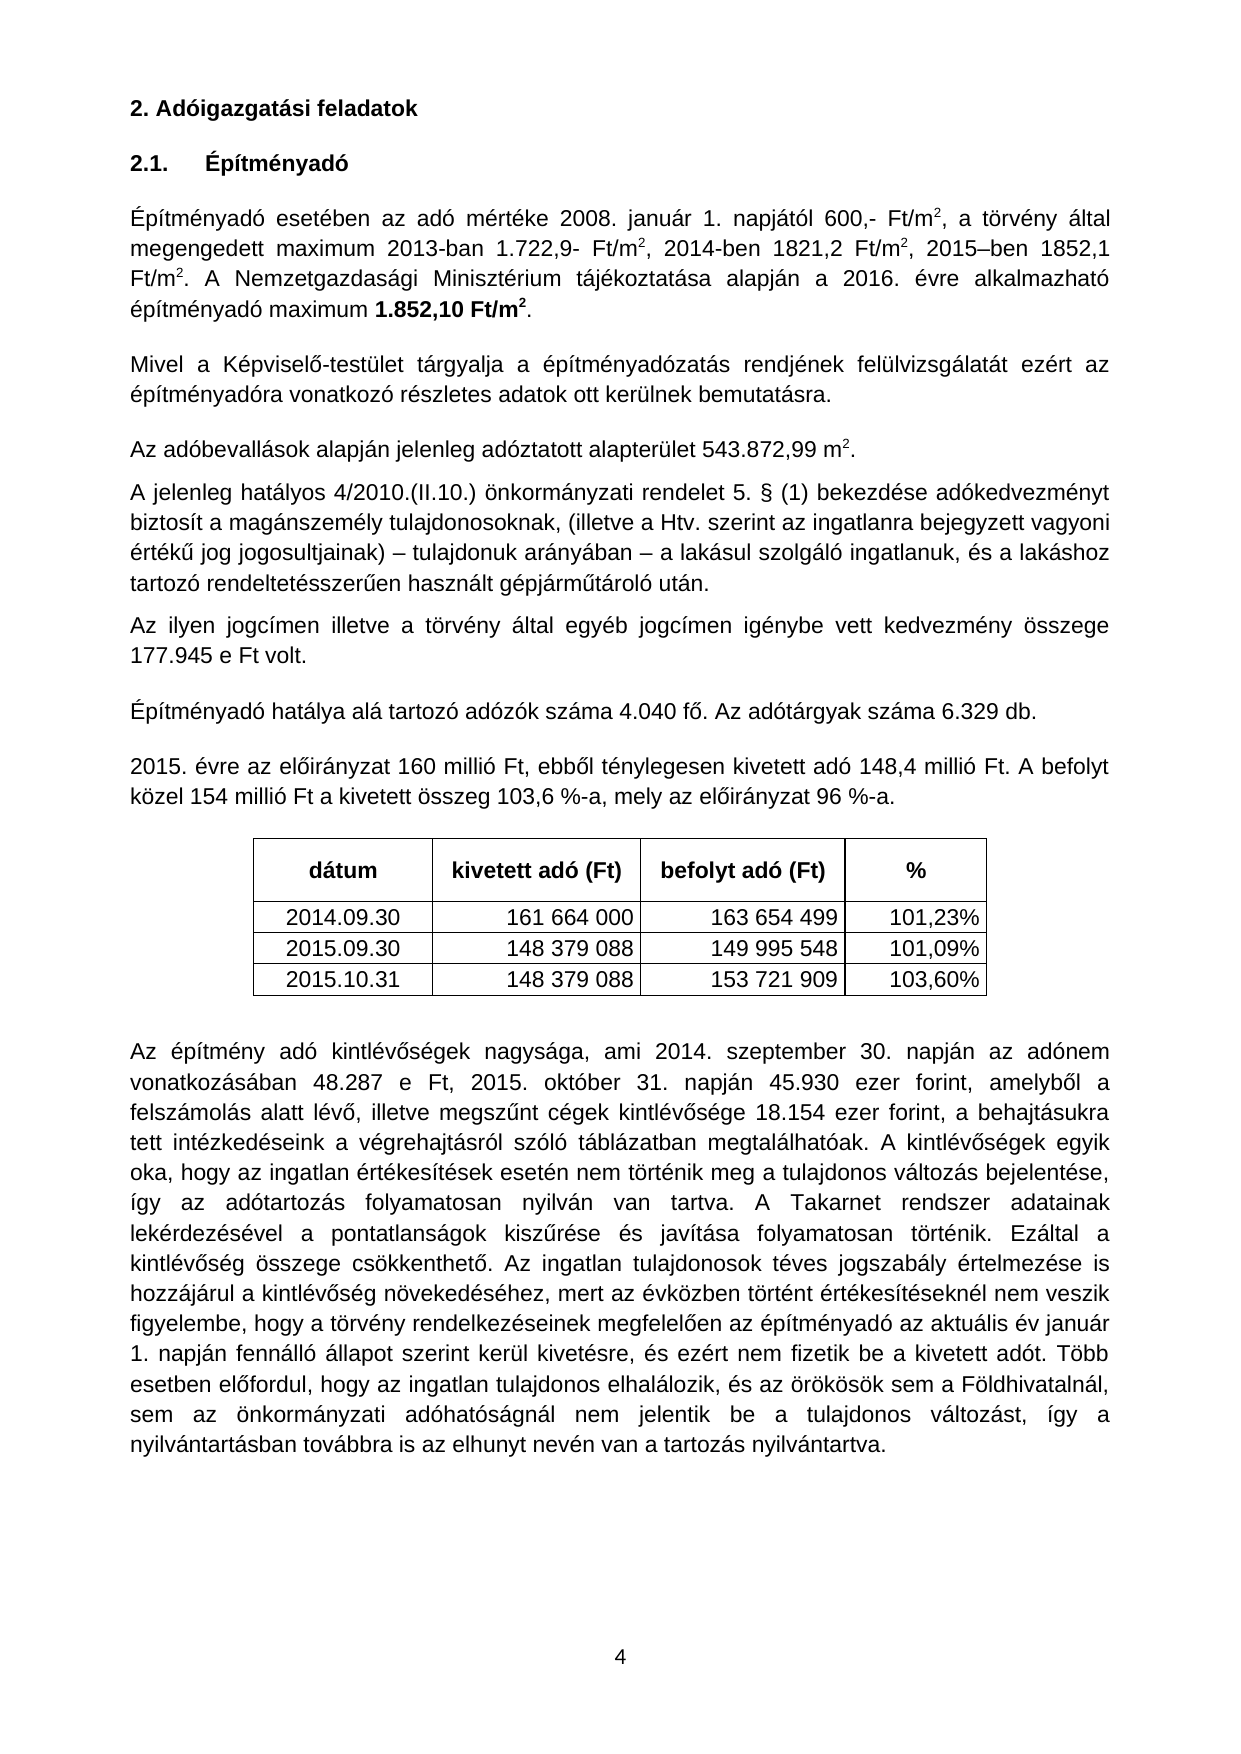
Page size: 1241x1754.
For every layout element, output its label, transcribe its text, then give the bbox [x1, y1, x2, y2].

table_cell 161 664 000 [433, 902, 640, 932]
table_cell 149 995 548 [641, 933, 844, 963]
table_cell 153 721 909 [641, 964, 844, 994]
table_cell 2015.10.31 [254, 964, 432, 994]
text A jelenleg hatályos 4/2010.(II.10.) önkormányzati rendelet 5. § (1) bekezdése adókedvezményt biztosít a magánszemély tulajdonosoknak, (illetve a Htv. szerint az ingatlanra bejegyzett vagyoni értékű jog jogosultjainak) – tulajdonuk arányában – a lakásul szolgáló ingatlanuk, és a lakáshoz tartozó rendeltetésszerűen használt gépjárműtároló után. [130, 479, 1110, 596]
table_cell 148 379 088 [433, 964, 640, 994]
text Az adóbevallások alapján jelenleg adóztatott alapterület 543.872,99 m2. [130, 436, 1110, 462]
table_header befolyt adó (Ft) [641, 839, 844, 901]
text Az építmény adó kintlévőségek nagysága, ami 2014. szeptember 30. napján az adónem vonatkozásában 48.287 e Ft, 2015. október 31. napján 45.930 ezer forint, amelyből a felszámolás alatt lévő, illetve megszűnt cégek kintlévősége 18.154 ezer forint, a behajtásukra tett intézkedéseink a végrehajtásról szóló táblázatban megtalálhatóak. A kintlévőségek egyik oka, hogy az ingatlan értékesítések esetén nem történik meg a tulajdonos változás bejelentése, így az adótartozás folyamatosan nyilván van tartva. A Takarnet rendszer adatainak lekérdezésével a pontatlanságok kiszűrése és javítása folyamatosan történik. Ezáltal a kintlévőség összege csökkenthető. Az ingatlan tulajdonosok téves jogszabály értelmezése is hozzájárul a kintlévőség növekedéséhez, mert az évközben történt értékesítéseknél nem veszik figyelembe, hogy a törvény rendelkezéseinek megfelelően az építményadó az aktuális év január 1. napján fennálló állapot szerint kerül kivetésre, és ezért nem fizetik be a kivetett adót. Több esetben előfordul, hogy az ingatlan tulajdonos elhalálozik, és az örökösök sem a Földhivatalnál, sem az önkormányzati adóhatóságnál nem jelentik be a tulajdonos változást, így a nyilvántartásban továbbra is az elhunyt nevén van a tartozás nyilvántartva. [130, 1038, 1110, 1457]
table_cell 163 654 499 [641, 902, 844, 932]
table_cell 2015.09.30 [254, 933, 432, 963]
text Mivel a Képviselő-testület tárgyalja a építményadózatás rendjének felülvizsgálatát ezért az építményadóra vonatkozó részletes adatok ott kerülnek bemutatásra. [130, 351, 1110, 407]
list Építményadó [130, 150, 1110, 176]
text Építményadó esetében az adó mértéke 2008. január 1. napjától 600,- Ft/m2, a törvény által megengedett maximum 2013-ban 1.722,9- Ft/m2, 2014-ben 1821,2 Ft/m2, 2015–ben 1852,1 Ft/m2. A Nemzetgazdasági Minisztérium tájékoztatása alapján a 2016. évre alkalmazható építményadó maximum 1.852,10 Ft/m2. [130, 205, 1110, 322]
table_cell 2014.09.30 [254, 902, 432, 932]
text Az ilyen jogcímen illetve a törvény által egyéb jogcímen igénybe vett kedvezmény összege 177.945 e Ft volt. [130, 612, 1110, 669]
text Építményadó hatálya alá tartozó adózók száma 4.040 fő. Az adótárgyak száma 6.329 db. [130, 698, 1110, 724]
table_cell 103,60% [846, 964, 986, 994]
table_header dátum [254, 839, 432, 901]
table_header kivetett adó (Ft) [433, 839, 640, 901]
table_cell 101,23% [846, 902, 986, 932]
text 2. Adóigazgatási feladatok [130, 94, 1110, 121]
table_cell 101,09% [846, 933, 986, 963]
table_header % [846, 839, 986, 901]
table_cell 148 379 088 [433, 933, 640, 963]
text 2015. évre az előirányzat 160 millió Ft, ebből ténylegesen kivetett adó 148,4 millió Ft. A befolyt közel 154 millió Ft a kivetett összeg 103,6 %-a, mely az előirányzat 96 %-a. [130, 753, 1110, 809]
